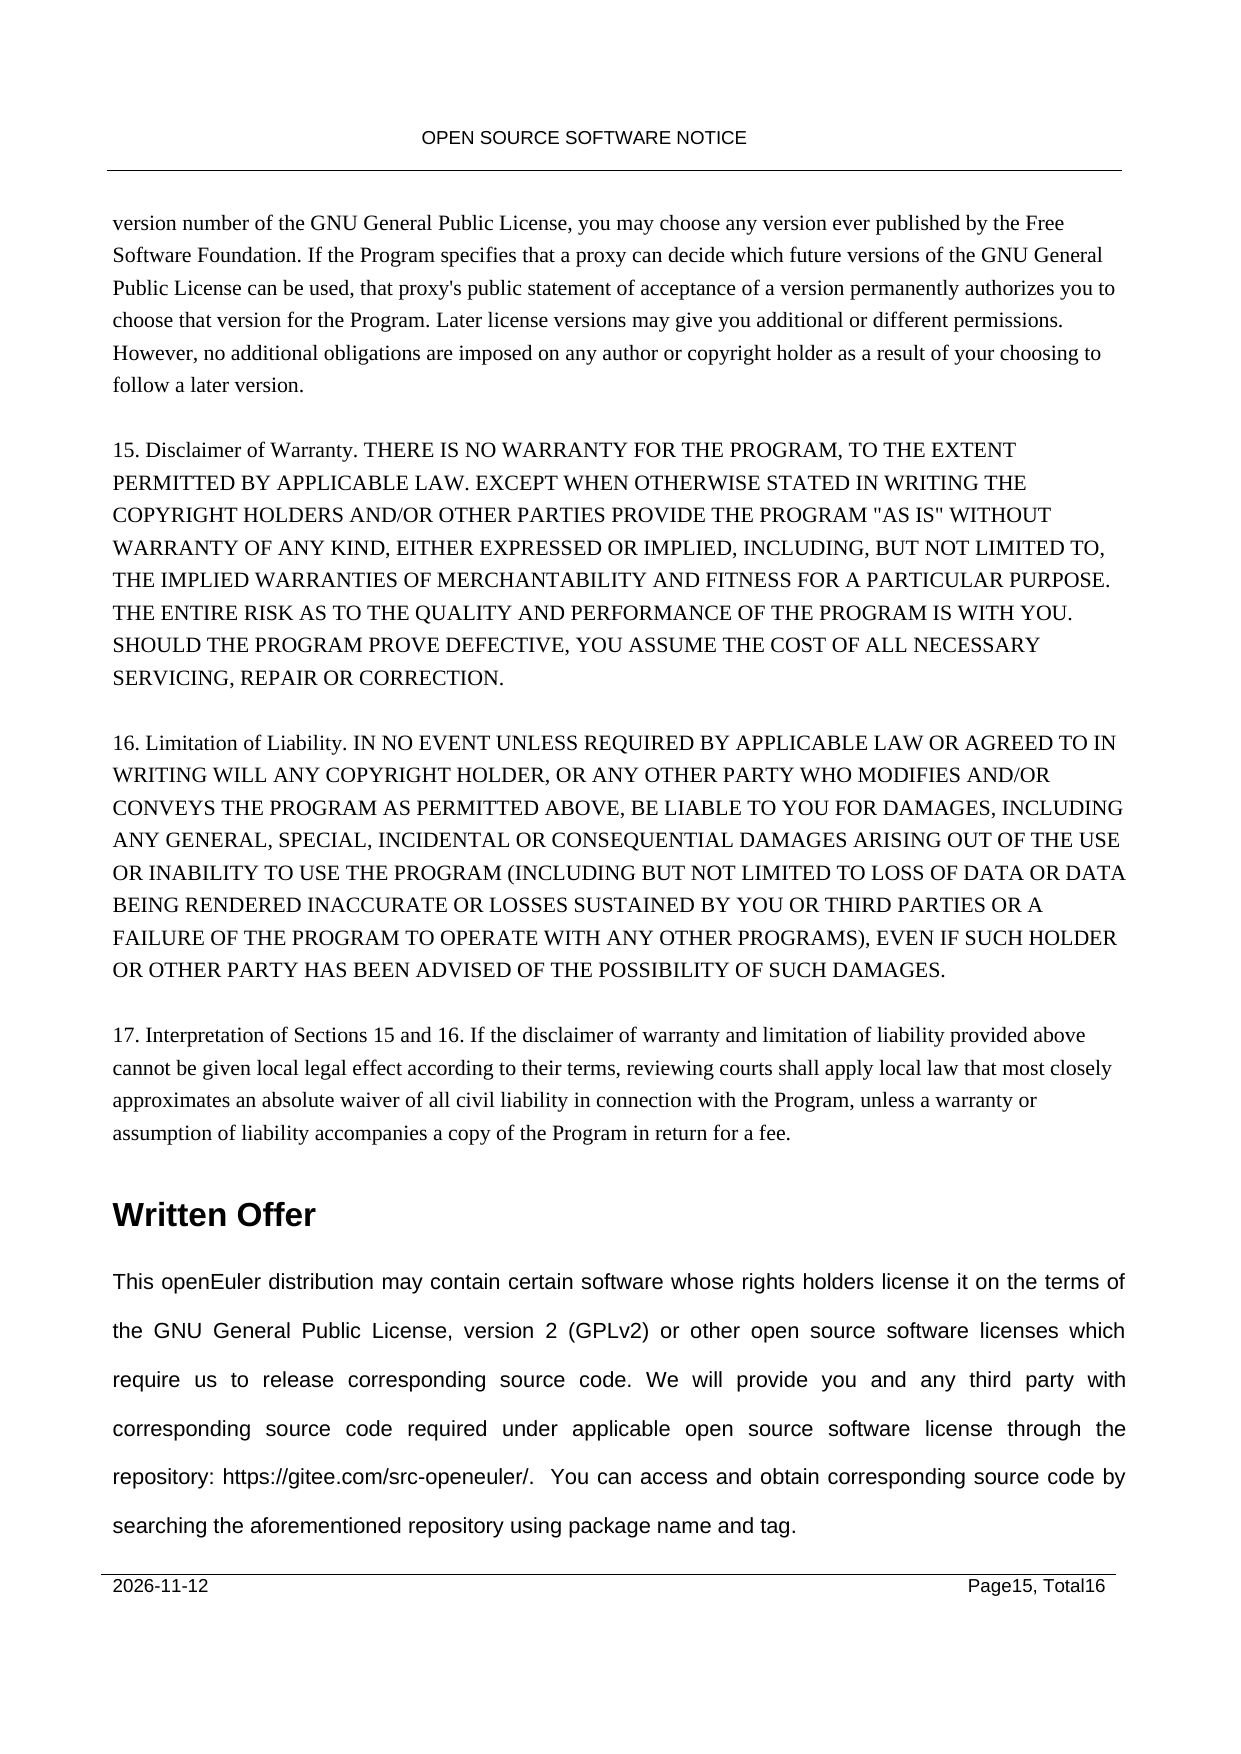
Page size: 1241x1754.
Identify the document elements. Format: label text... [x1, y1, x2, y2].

text Written Offer [112, 1181, 1128, 1246]
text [112, 206, 1128, 1181]
text This openEuler distribution may contain certain software whose rights holders license it on the terms of the GNU General Public License, version 2 (GPLv2) or other open source software licenses which require us to release corresponding source code. We will provide you and any third party with corresponding source code required under applicable open source software license through the repository: https://gitee.com/src-openeuler/. You can access and obtain corresponding source code by searching the aforementioned repository using package name and tag. [112, 1266, 1128, 1542]
